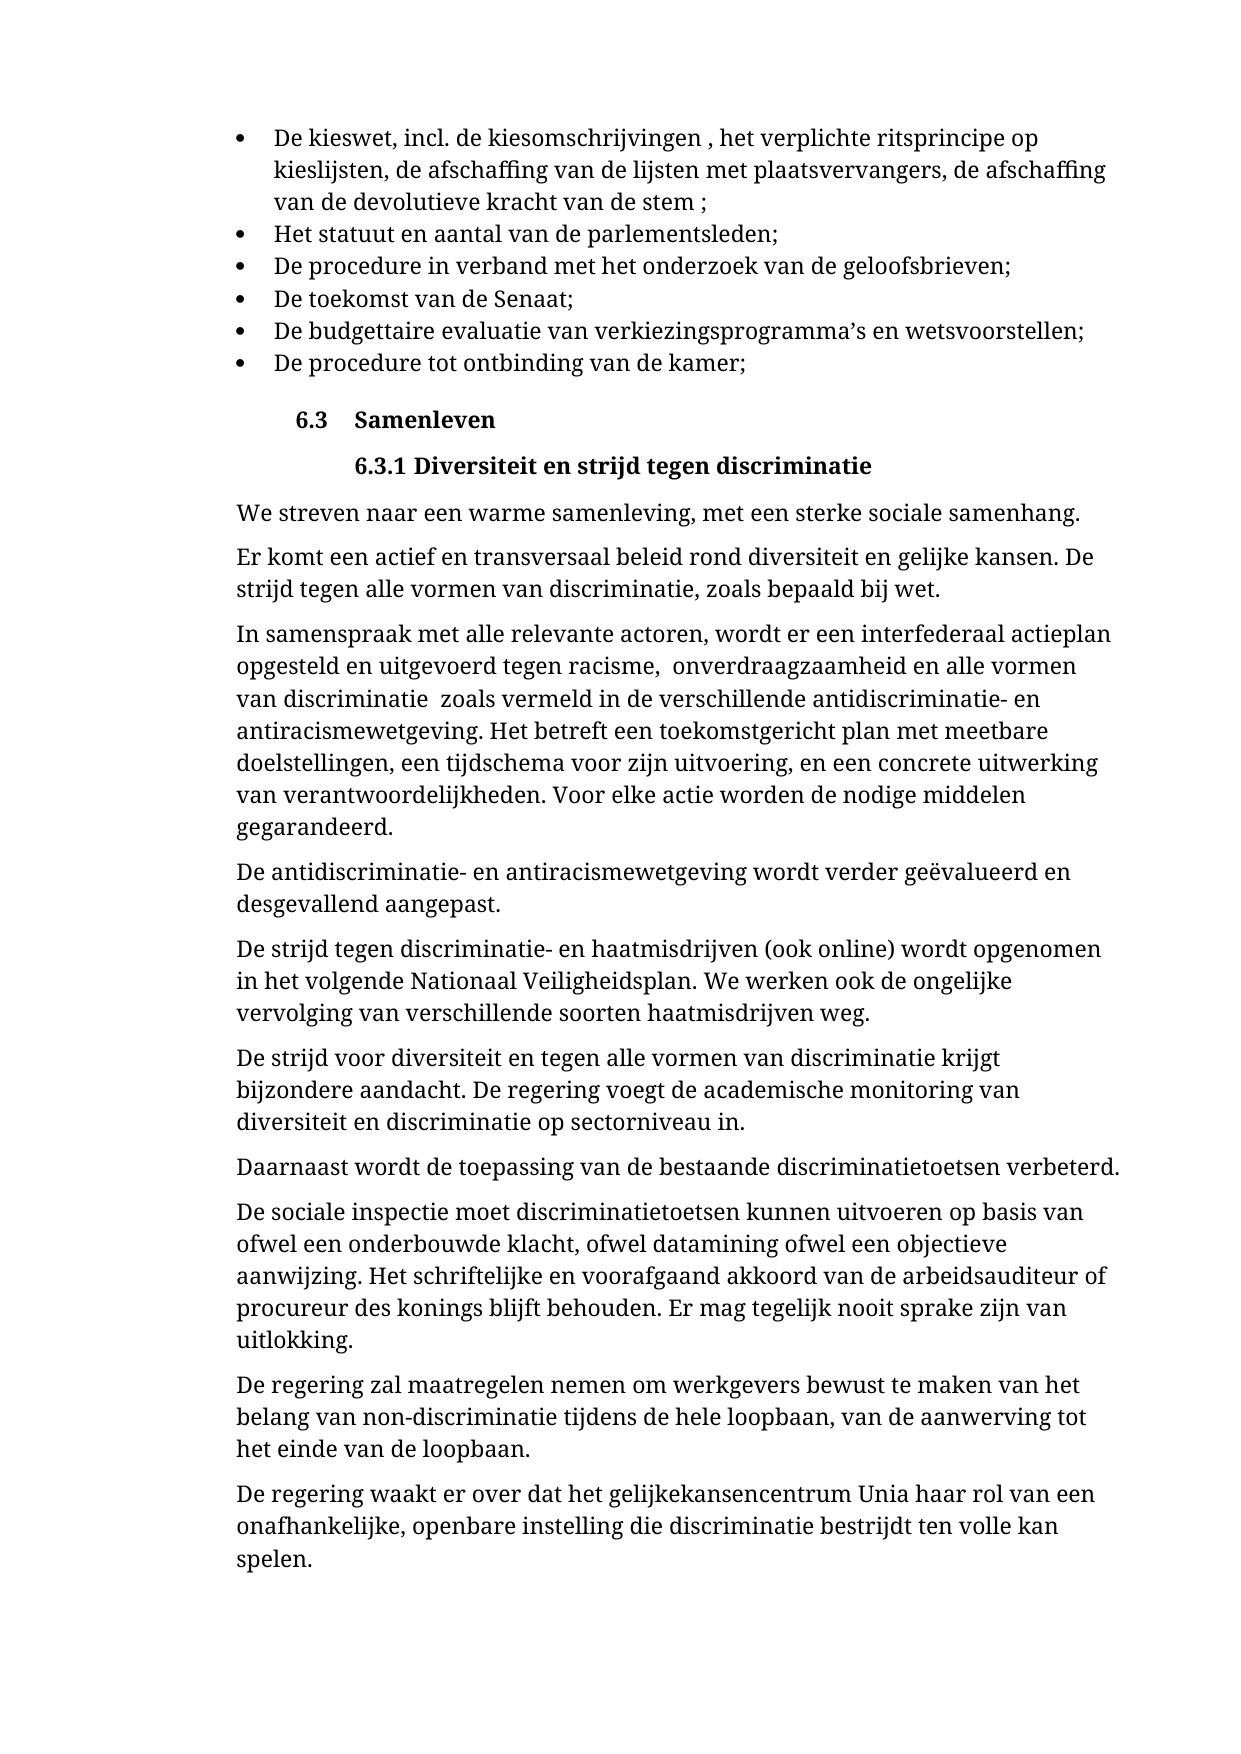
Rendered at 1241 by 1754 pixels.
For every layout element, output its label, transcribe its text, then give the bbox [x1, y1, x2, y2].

list De procedure in verband met het onderzoek van de geloofsbrieven; [236, 250, 1122, 282]
text De sociale inspectie moet discriminatietoetsen kunnen uitvoeren op basis van ofwel een onderbouwde klacht, ofwel datamining ofwel een objectieve aanwijzing. Het schriftelijke en voorafgaand akkoord van de arbeidsauditeur of procureur des konings blijft behouden. Er mag tegelijk nooit sprake zijn van uitlokking. [236, 1196, 1122, 1356]
text Daarnaast wordt de toepassing van de bestaande discriminatietoetsen verbeterd. [236, 1151, 1122, 1182]
list De kieswet, incl. de kiesomschrijvingen , het verplichte ritsprincipe op kieslijsten, de afschaffing van de lijsten met plaatsvervangers, de afschaffing van de devolutieve kracht van de stem ; [236, 122, 1122, 217]
text De regering zal maatregelen nemen om werkgevers bewust te maken van het belang van non-discriminatie tijdens de hele loopbaan, van de aanwerving tot het einde van de loopbaan. [236, 1369, 1122, 1465]
list De budgettaire evaluatie van verkiezingsprogramma’s en wetsvoorstellen; [236, 315, 1122, 346]
text De regering waakt er over dat het gelijkekansencentrum Unia haar rol van een onafhankelijke, openbare instelling die discriminatie bestrijdt ten volle kan spelen. [236, 1478, 1122, 1574]
text We streven naar een warme samenleving, met een sterke sociale samenhang. [236, 497, 1122, 528]
text In samenspraak met alle relevante actoren, wordt er een interfederaal actieplan opgesteld en uitgevoerd tegen racisme, onverdraagzaamheid en alle vormen van discriminatie zoals vermeld in de verschillende antidiscriminatie- en antiracismewetgeving. Het betreft een toekomstgericht plan met meetbare doelstellingen, een tijdschema voor zijn uitvoering, en een concrete uitwerking van verantwoordelijkheden. Voor elke actie worden de nodige middelen gegarandeerd. [236, 618, 1122, 842]
text Er komt een actief en transversaal beleid rond diversiteit en gelijke kansen. De strijd tegen alle vormen van discriminatie, zoals bepaald bij wet. [236, 541, 1122, 605]
text De strijd voor diversiteit en tegen alle vormen van discriminatie krijgt bijzondere aandacht. De regering voegt de academische monitoring van diversiteit en discriminatie op sectorniveau in. [236, 1042, 1122, 1137]
text De antidiscriminatie- en antiracismewetgeving wordt verder geëvalueerd en desgevallend aangepast. [236, 856, 1122, 919]
list De toekomst van de Senaat; [236, 282, 1122, 314]
text De strijd tegen discriminatie- en haatmisdrijven (ook online) wordt opgenomen in het volgende Nationaal Veiligheidsplan. We werken ook de ongelijke vervolging van verschillende soorten haatmisdrijven weg. [236, 933, 1122, 1028]
list Het statuut en aantal van de parlementsleden; [236, 218, 1122, 249]
subtitle Diversiteit en strijd tegen discriminatie [354, 450, 1122, 482]
list De procedure tot ontbinding van de kamer; [236, 347, 1122, 378]
subtitle Samenleven [295, 404, 1122, 435]
